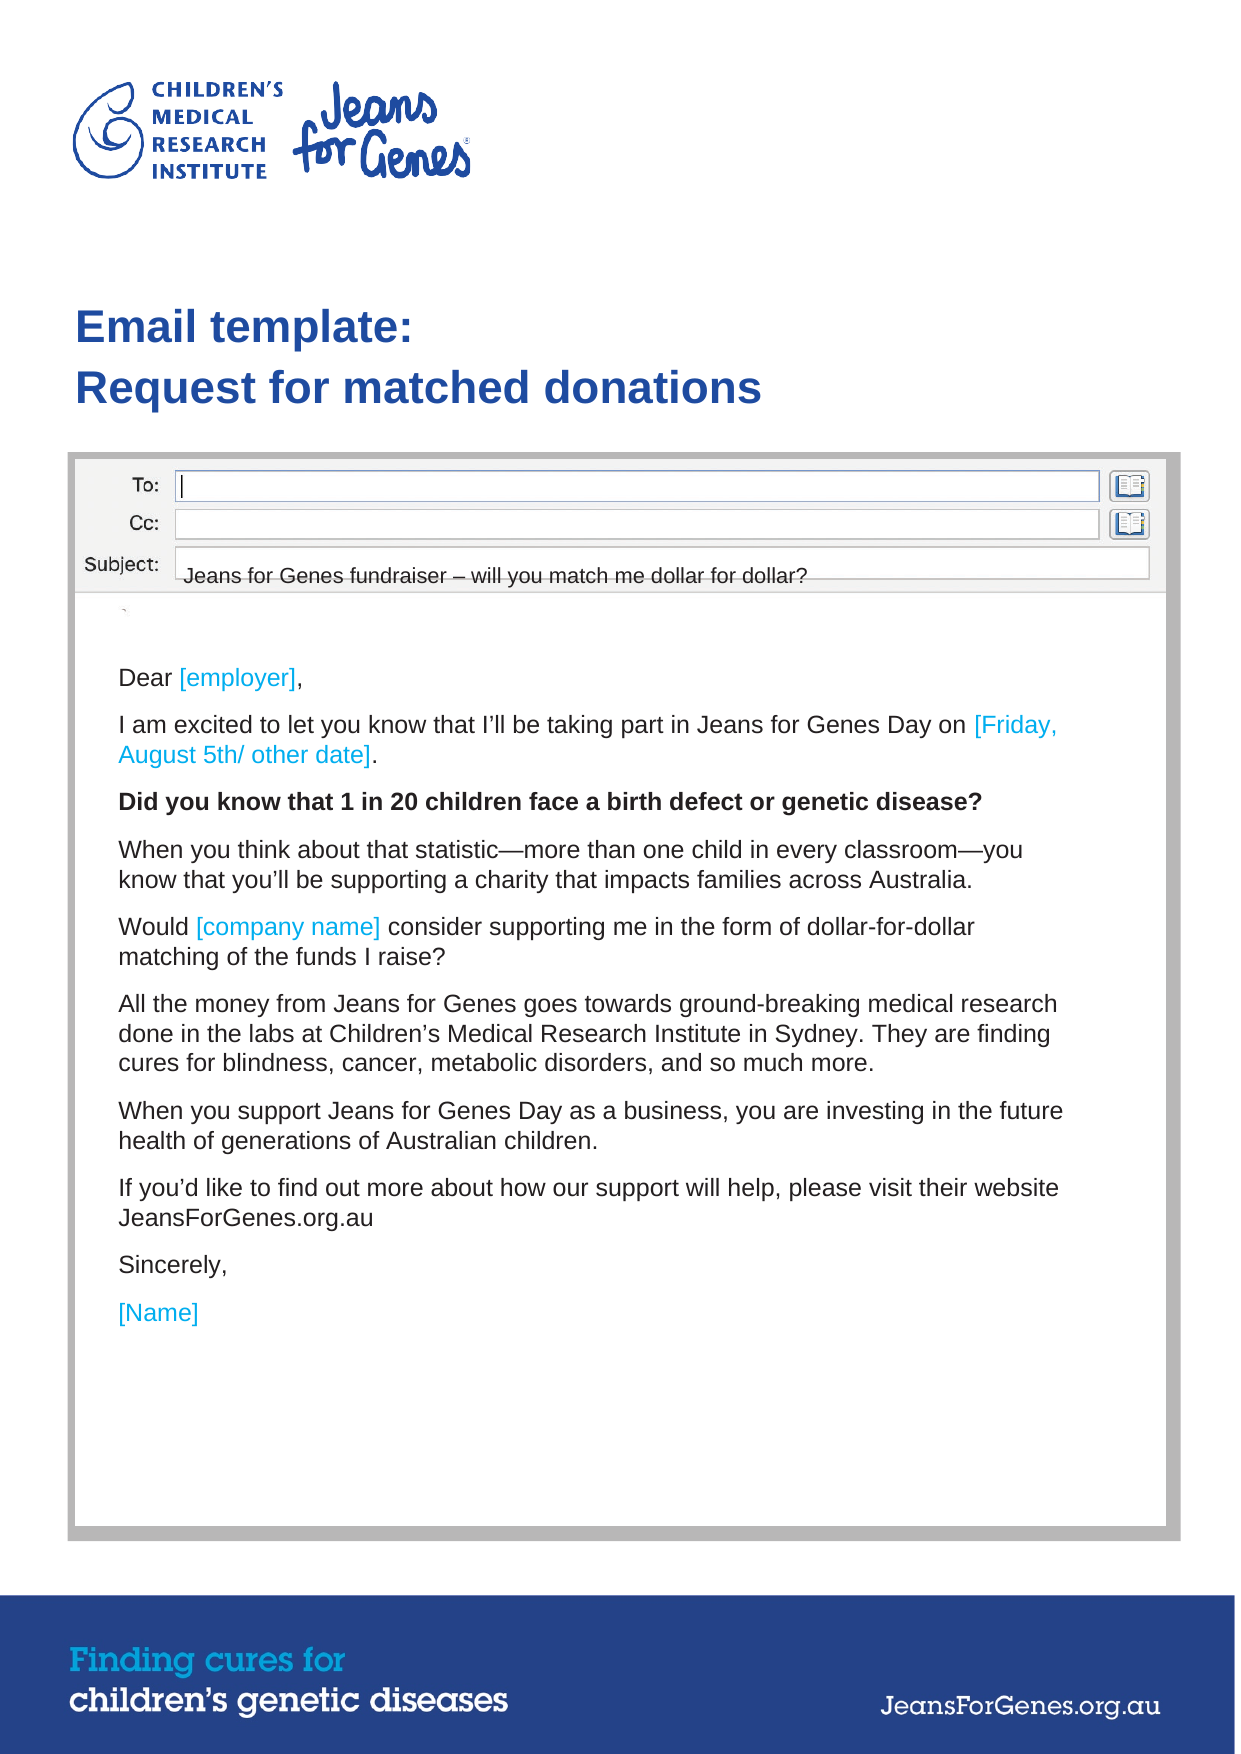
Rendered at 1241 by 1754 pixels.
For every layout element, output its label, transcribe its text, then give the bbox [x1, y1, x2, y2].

picture [75, 459, 1166, 1526]
text Request for matched donations [75, 354, 1076, 416]
text Sincerely, [Name] [118, 1250, 306, 1326]
text Jeans for Genes fundraiser – will you match me dollar for dollar? [183, 563, 1076, 589]
text If you’d like to find out more about how our support will help, please visit their website JeansForGenes.org.au [118, 1173, 1062, 1232]
picture [72, 81, 471, 179]
picture [0, 1595, 1235, 1754]
text Dear [employer], [118, 663, 1076, 691]
text When you think about that statistic—more than one child in every classroom—you know that you’ll be supporting a charity that impacts families across Australia. [118, 835, 1026, 893]
text When you support Jeans for Genes Day as a business, you are investing in the future health of generations of Australian children. [118, 1096, 1066, 1154]
text All the money from Jeans for Genes goes towards ground-breaking medical research done in the labs at Children’s Medical Research Institute in Sydney. They are finding cures for blindness, cancer, metabolic disorders, and so much more. [118, 989, 1061, 1077]
text Would [company name] consider supporting me in the form of dollar-for-dollar matching of the funds I raise? [118, 912, 977, 971]
subtitle Email template: [75, 293, 1076, 354]
text I am excited to let you know that I’ll be taking part in Jeans for Genes Day on [Friday, August 5th/ other date]. [118, 710, 1076, 769]
text Did you know that 1 in 20 children face a birth defect or genetic disease? [118, 787, 1076, 816]
